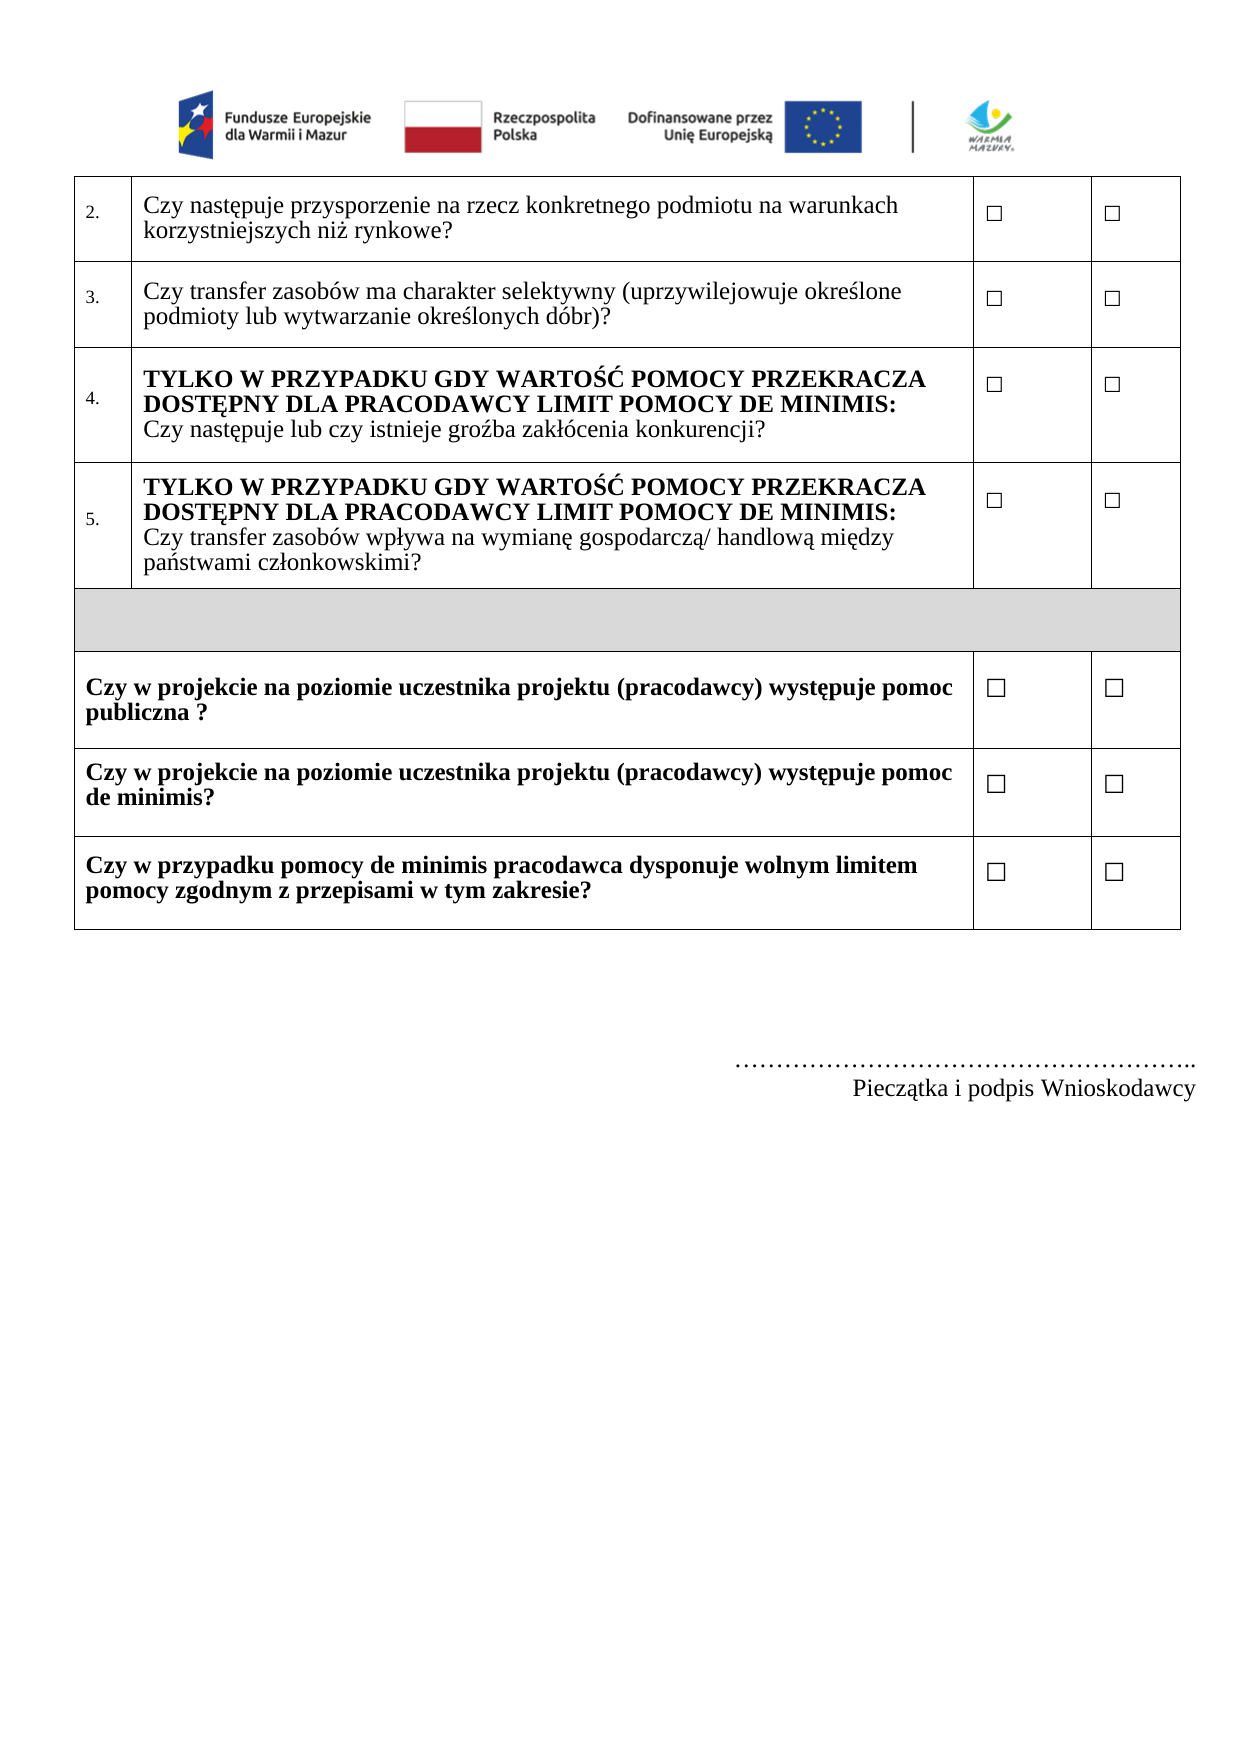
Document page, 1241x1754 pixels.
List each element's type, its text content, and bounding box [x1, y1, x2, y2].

table_cell [974, 348, 1091, 462]
table_cell [974, 177, 1091, 261]
text ……………………………………………….. [74, 1044, 1196, 1073]
table_cell [1092, 837, 1180, 928]
text Pieczątka i podpis Wnioskodawcy [74, 1073, 1196, 1102]
table_cell [974, 652, 1091, 748]
table_cell [974, 837, 1091, 928]
table_cell Czy transfer zasobów ma charakter selektywny (uprzywilejowuje określone podmioty lub wytwarzanie określonych dóbr)? [132, 262, 973, 347]
table_cell 5. [75, 463, 131, 588]
table_cell [1092, 177, 1180, 261]
table_cell [974, 463, 1091, 588]
table_cell [974, 262, 1091, 347]
table_cell TYLKO W PRZYPADKU GDY WARTOŚĆ POMOCY PRZEKRACZA DOSTĘPNY DLA PRACODAWCY LIMIT POMOCY DE MINIMIS: Czy transfer zasobów wpływa na wymianę gospodarczą/ handlową między państwami członkowskimi? [132, 463, 973, 588]
table_cell Czy następuje przysporzenie na rzecz konkretnego podmiotu na warunkach korzystniejszych niż rynkowe? [132, 177, 973, 261]
table_cell Czy w przypadku pomocy de minimis pracodawca dysponuje wolnym limitem pomocy zgodnym z przepisami w tym zakresie? [75, 837, 973, 928]
table_cell 2. [75, 177, 131, 261]
table_cell [974, 749, 1091, 836]
table_cell [1092, 652, 1180, 748]
table_cell [1092, 262, 1180, 347]
picture [162, 73, 1108, 176]
table_cell [1092, 463, 1180, 588]
table_cell [1092, 749, 1180, 836]
table_cell [1092, 348, 1180, 462]
table_cell [75, 589, 1180, 651]
table_cell 4. [75, 348, 131, 462]
table_cell Czy w projekcie na poziomie uczestnika projektu (pracodawcy) występuje pomoc publiczna ? [75, 652, 973, 748]
table_cell TYLKO W PRZYPADKU GDY WARTOŚĆ POMOCY PRZEKRACZA DOSTĘPNY DLA PRACODAWCY LIMIT POMOCY DE MINIMIS: Czy następuje lub czy istnieje groźba zakłócenia konkurencji? [132, 348, 973, 462]
table_cell 3. [75, 262, 131, 347]
table_cell Czy w projekcie na poziomie uczestnika projektu (pracodawcy) występuje pomoc de minimis? [75, 749, 973, 836]
